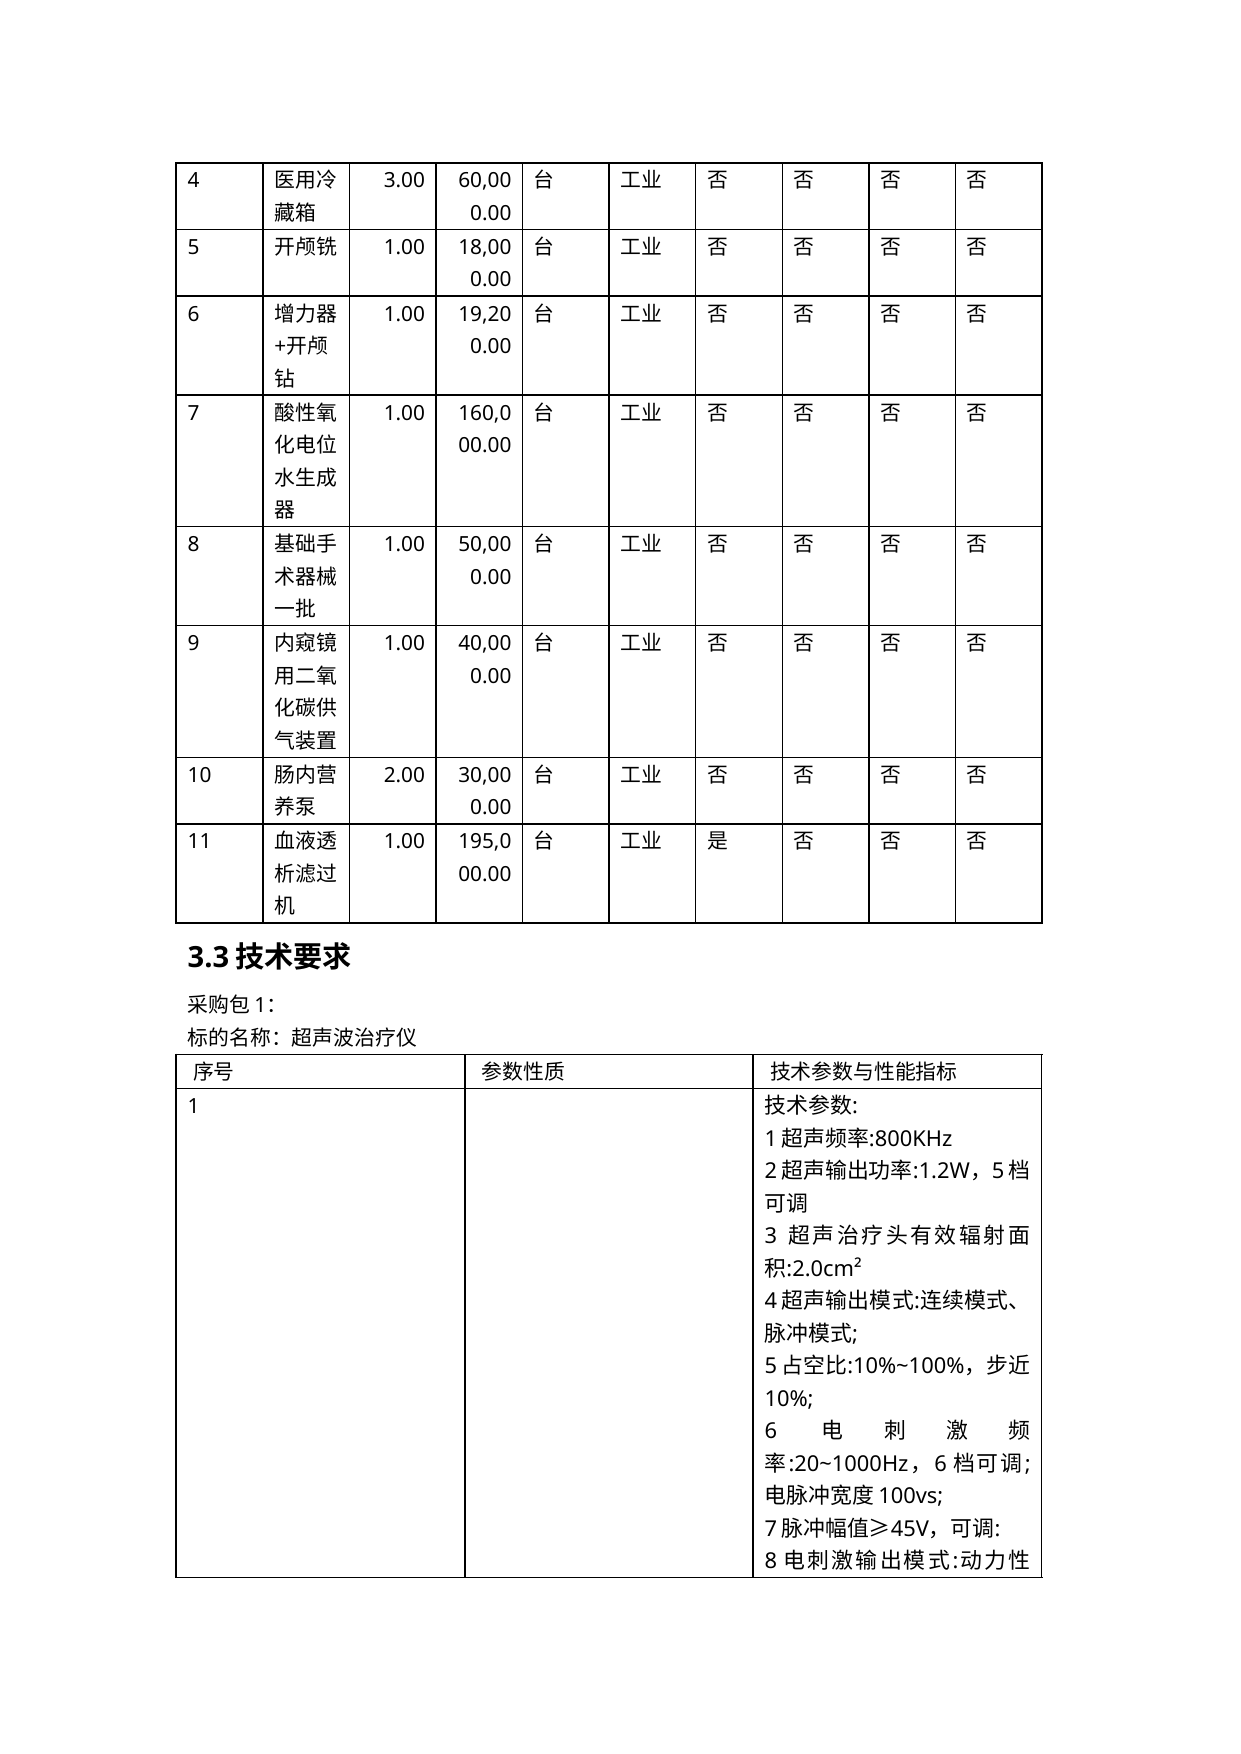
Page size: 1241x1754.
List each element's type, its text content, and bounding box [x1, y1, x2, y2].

table_cell 2.00 [350, 758, 435, 823]
table_cell 工业 [610, 626, 695, 756]
table_cell 11 [177, 825, 262, 922]
table_cell 台 [523, 825, 608, 922]
table_cell 台 [523, 626, 608, 756]
table_cell 30,000.00 [437, 758, 522, 823]
table_cell 1.00 [350, 626, 435, 756]
table_cell 否 [870, 626, 955, 756]
table_cell 否 [783, 527, 868, 625]
table_header 参数性质 [466, 1055, 752, 1088]
table_cell 肠内营养泵 [264, 758, 349, 823]
table_cell 否 [783, 396, 868, 526]
table_cell 工业 [610, 230, 695, 295]
table_cell 7 [177, 396, 262, 526]
table_cell 50,000.00 [437, 527, 522, 625]
table_cell 否 [783, 626, 868, 756]
table_cell 基础手术器械一批 [264, 527, 349, 625]
text 采购包1： [187, 988, 1053, 1021]
table_cell 医用冷藏箱 [264, 164, 349, 228]
table_cell 否 [783, 230, 868, 295]
table_cell 否 [783, 164, 868, 228]
table_cell 1.00 [350, 297, 435, 394]
table_cell 否 [956, 230, 1041, 295]
table_cell 否 [870, 527, 955, 625]
table_cell 工业 [610, 164, 695, 228]
table_cell 19,200.00 [437, 297, 522, 394]
table_cell 否 [956, 626, 1041, 756]
table_cell 否 [870, 230, 955, 295]
table_cell 否 [956, 396, 1041, 526]
table_cell 18,000.00 [437, 230, 522, 295]
table_cell 1 [177, 1089, 464, 1577]
table_cell 160,000.00 [437, 396, 522, 526]
table_cell 否 [696, 626, 782, 756]
table_cell 否 [870, 164, 955, 228]
text 标的名称：超声波治疗仪 [187, 1021, 1053, 1053]
text 3.3技术要求 [187, 923, 1053, 988]
table_cell 否 [783, 825, 868, 922]
table_header 序号 [177, 1055, 464, 1088]
table_cell 台 [523, 297, 608, 394]
table_cell 否 [783, 758, 868, 823]
table_cell 工业 [610, 396, 695, 526]
table_cell 工业 [610, 758, 695, 823]
table_cell 否 [956, 758, 1041, 823]
table_cell 否 [696, 297, 782, 394]
table_cell 否 [696, 164, 782, 228]
table_cell 否 [696, 396, 782, 526]
table_cell 工业 [610, 527, 695, 625]
table_cell 台 [523, 527, 608, 625]
table_cell 4 [177, 164, 262, 228]
table_cell 增力器+开颅钻 [264, 297, 349, 394]
table_cell 6 [177, 297, 262, 394]
table_cell 否 [696, 758, 782, 823]
table_cell 工业 [610, 297, 695, 394]
table_cell 工业 [610, 825, 695, 922]
table_cell 1.00 [350, 230, 435, 295]
table_cell 否 [696, 527, 782, 625]
table_cell 5 [177, 230, 262, 295]
table_cell 否 [956, 164, 1041, 228]
table_header 技术参数与性能指标 [754, 1055, 1041, 1088]
table_cell 否 [956, 527, 1041, 625]
table_cell 台 [523, 230, 608, 295]
table_cell 8 [177, 527, 262, 625]
table_cell 3.00 [350, 164, 435, 228]
table_cell 否 [870, 758, 955, 823]
table_cell 1.00 [350, 396, 435, 526]
table_cell 10 [177, 758, 262, 823]
table_cell 否 [870, 297, 955, 394]
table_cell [754, 1089, 1041, 1577]
table_cell 60,000.00 [437, 164, 522, 228]
table_cell 开颅铣 [264, 230, 349, 295]
table_cell 1.00 [350, 527, 435, 625]
table_cell 内窥镜用二氧化碳供气装置 [264, 626, 349, 756]
table_cell 195,000.00 [437, 825, 522, 922]
table_cell 1.00 [350, 825, 435, 922]
table_cell 40,000.00 [437, 626, 522, 756]
table_cell 否 [956, 297, 1041, 394]
table_cell 9 [177, 626, 262, 756]
table_cell 否 [870, 825, 955, 922]
table_cell 台 [523, 396, 608, 526]
table_cell 是 [696, 825, 782, 922]
table_cell 否 [783, 297, 868, 394]
table_cell 否 [956, 825, 1041, 922]
table_cell 酸性氧化电位水生成器 [264, 396, 349, 526]
table_cell [466, 1089, 752, 1577]
table_cell 否 [870, 396, 955, 526]
table_cell 台 [523, 758, 608, 823]
table_cell 否 [696, 230, 782, 295]
table_cell 台 [523, 164, 608, 228]
table_cell 血液透析滤过机 [264, 825, 349, 922]
